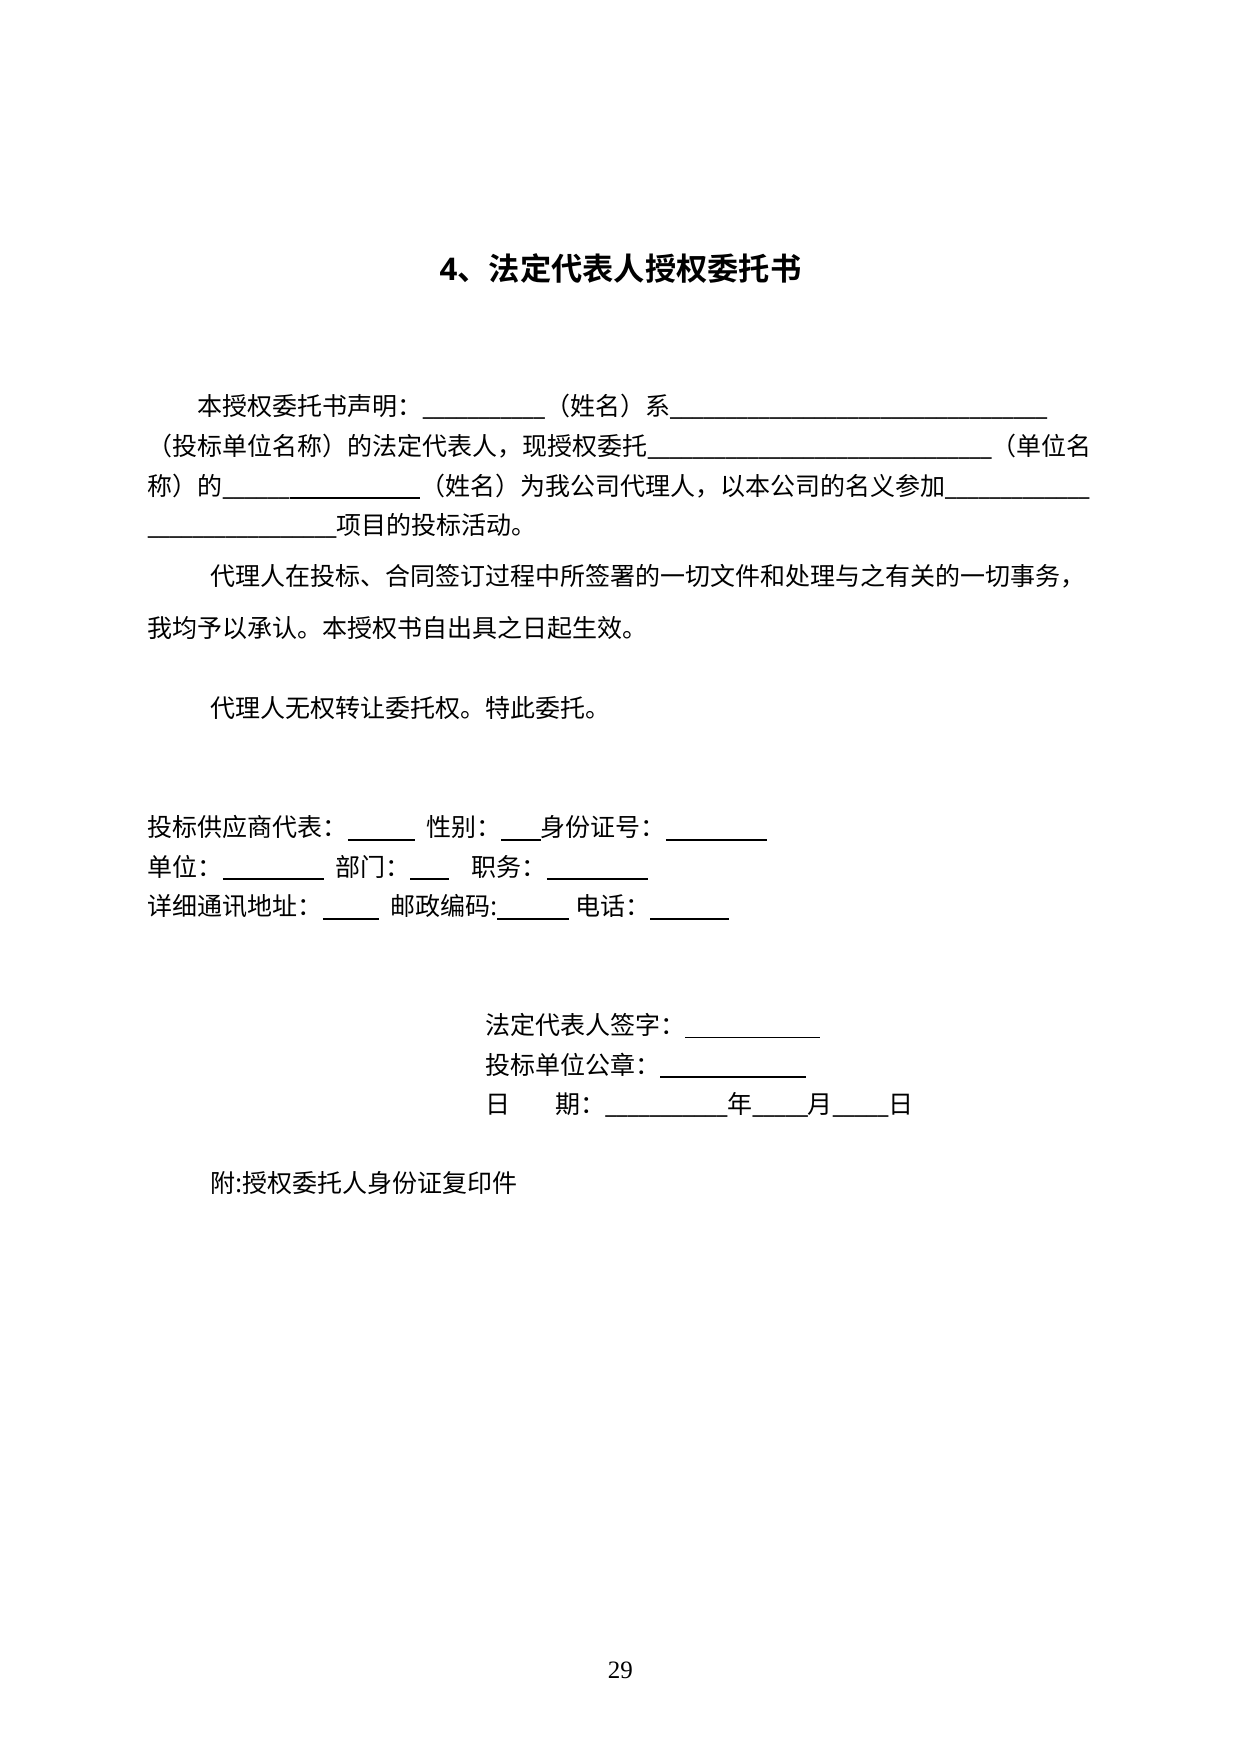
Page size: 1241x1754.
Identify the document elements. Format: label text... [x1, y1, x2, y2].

text 代理人在投标、合同签订过程中所签署的一切文件和处理与之有关的一切事务，我均予以承认。本授权书自出具之日起生效。 [148, 543, 1092, 648]
text 投标供应商代表： 性别： 身份证号： [148, 806, 1092, 846]
text 附:授权委托人身份证复印件 [148, 1162, 1092, 1202]
text 单位： 部门： 职务： [148, 846, 1092, 885]
text 日 期：___________年_____月_____日 [148, 1083, 1092, 1123]
text 投标单位公章： [148, 1043, 1092, 1083]
text 本授权委托书声明：___________（姓名）系__________________________________（投标单位名称）的法定代表人，现授权委托_______________________________（单位名称）的______ ___ （姓名）为我公司代理人，以本公司的名义参加______________________________项目的投标活动。 [148, 385, 1092, 543]
text 法定代表人签字： [148, 1004, 1092, 1043]
subtitle 4、法定代表人授权委托书 [148, 227, 1092, 306]
text 代理人无权转让委托权。特此委托。 [148, 687, 1092, 727]
text 详细通讯地址： 邮政编码: 电话： [148, 885, 1092, 925]
